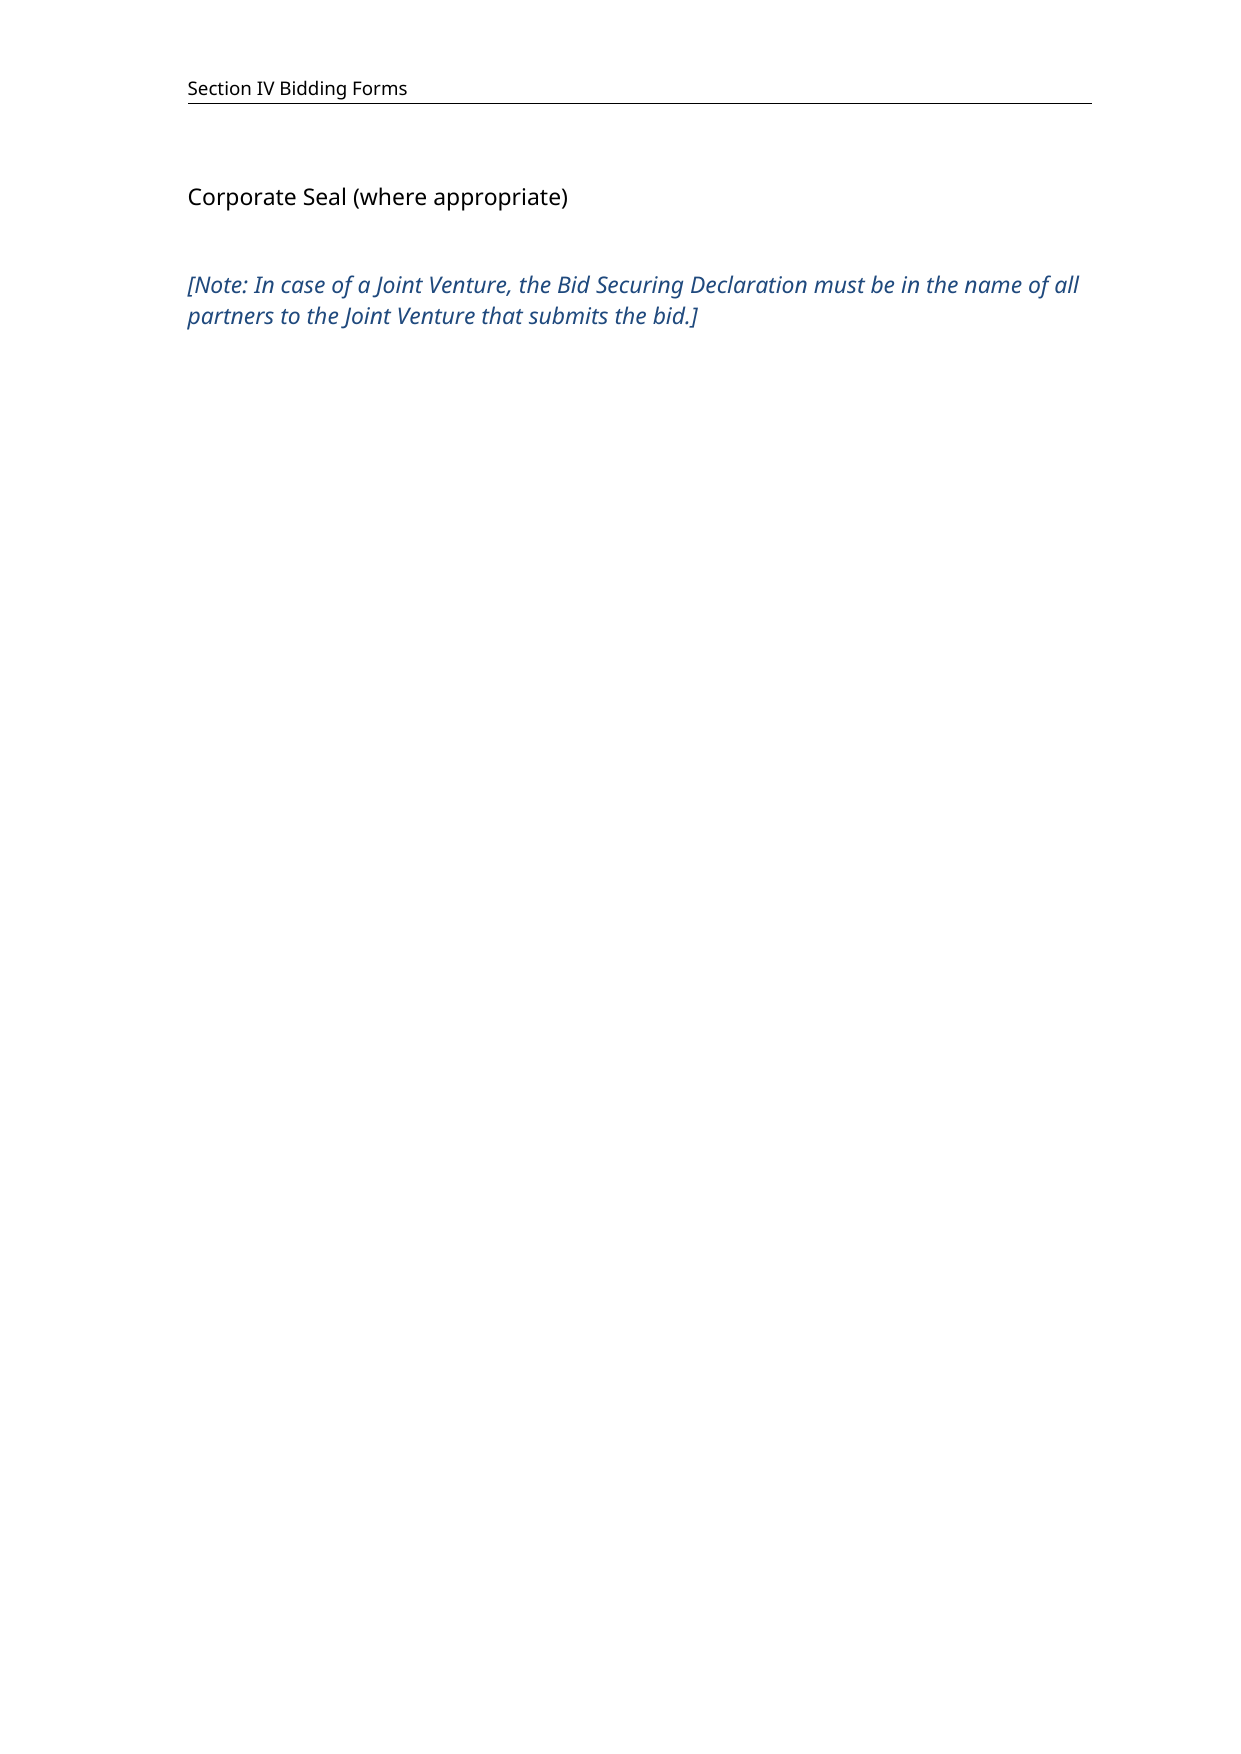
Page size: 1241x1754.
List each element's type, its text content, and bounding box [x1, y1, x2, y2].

text [Note: In case of a Joint Venture, the Bid Securing Declaration must be in the name of all partners to the Joint Venture that submits the bid.] [187, 269, 1090, 331]
text Corporate Seal (where appropriate) [187, 150, 1090, 212]
